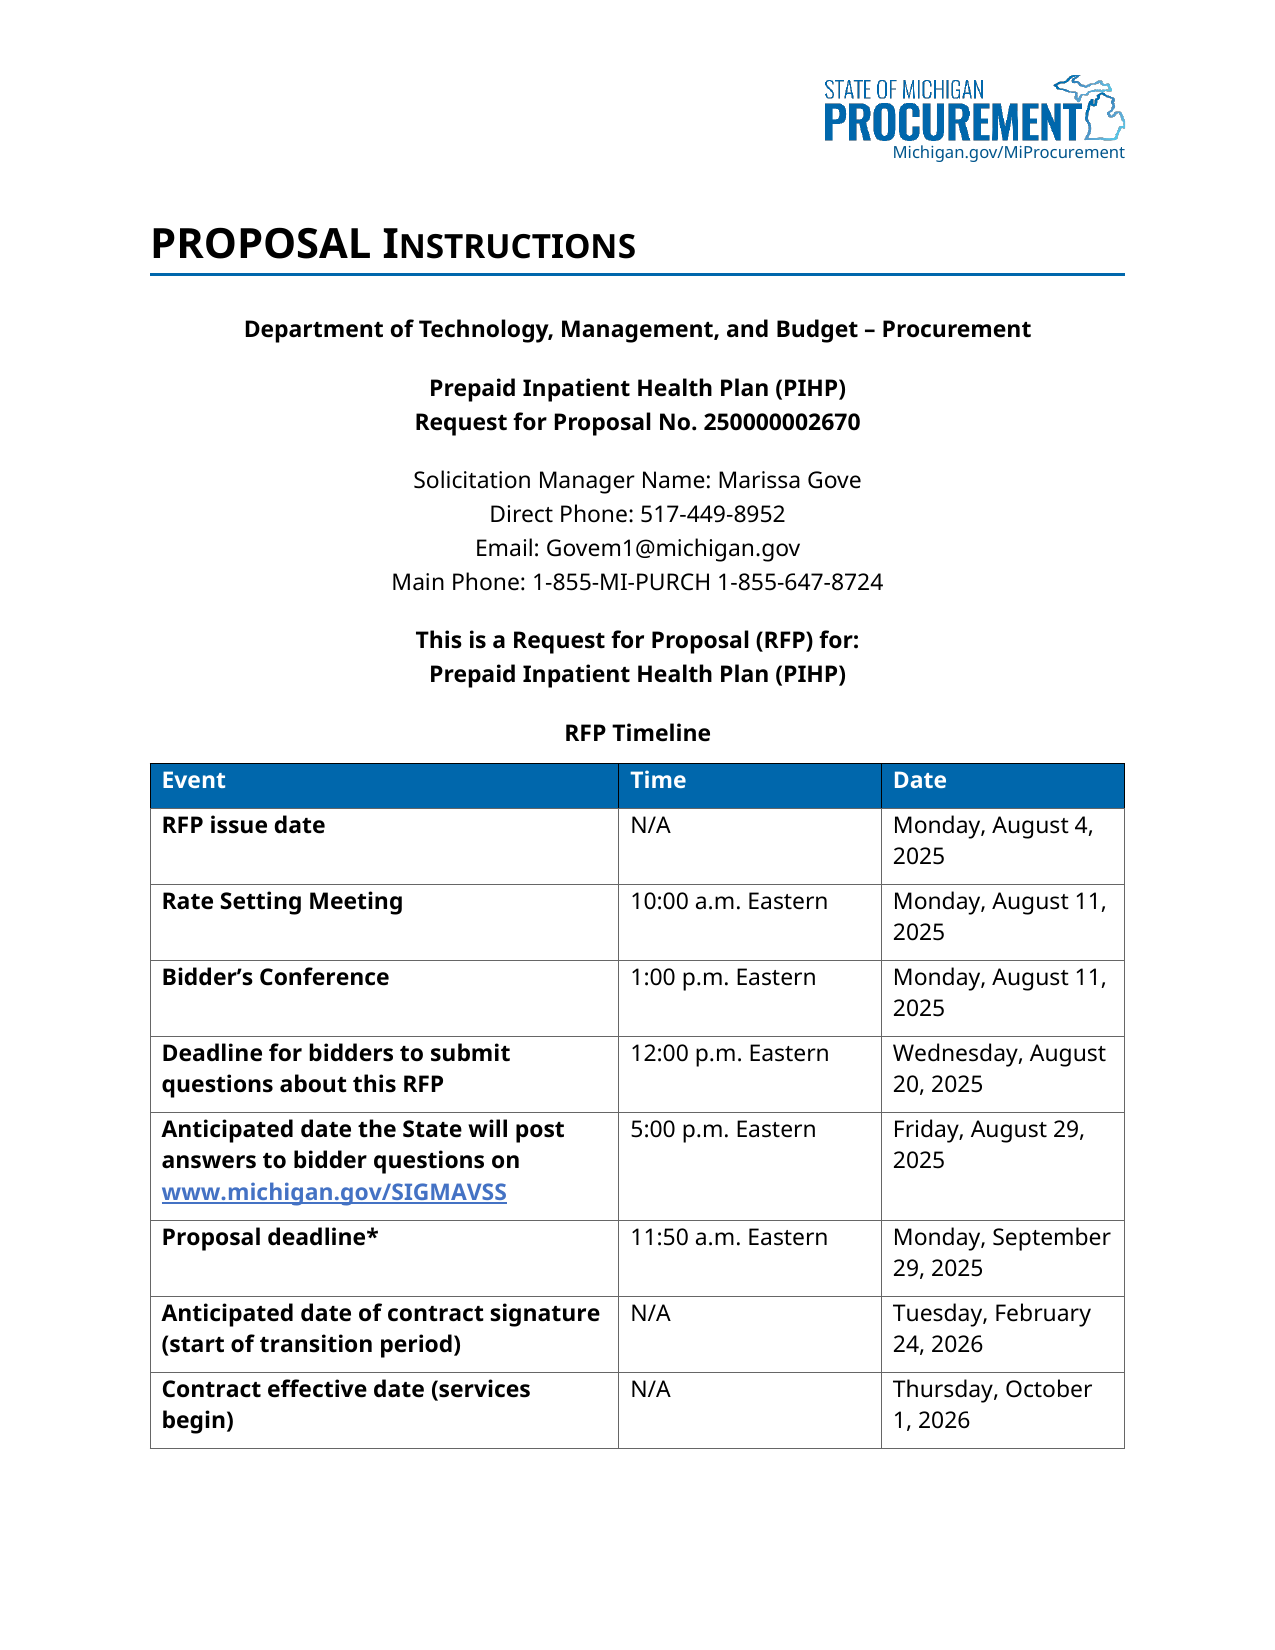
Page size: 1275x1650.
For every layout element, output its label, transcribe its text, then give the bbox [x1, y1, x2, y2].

table_cell N/A [619, 1373, 881, 1448]
text Prepaid Inpatient Health Plan (PIHP) [150, 658, 1125, 689]
table_cell RFP issue date [151, 809, 618, 884]
table_cell 10:00 a.m. Eastern [619, 885, 881, 960]
table_cell Bidder’s Conference [151, 961, 618, 1036]
table_cell Proposal deadline* [151, 1221, 618, 1296]
text Request for Proposal No. 250000002670 [150, 406, 1125, 437]
table_cell [882, 1373, 1124, 1448]
picture [825, 75, 1125, 141]
table_cell N/A [619, 809, 881, 884]
table_cell Anticipated date of contract signature (start of transition period) [151, 1297, 618, 1372]
table_header Time [619, 764, 881, 808]
text Main Phone: 1-855-MI-PURCH 1-855-647-8724 [150, 566, 1125, 597]
text Direct Phone: 517-449-8952 [150, 498, 1125, 529]
table_cell Contract effective date (services begin) [151, 1373, 618, 1448]
text Email: Govem1@michigan.gov [150, 532, 1125, 563]
table_cell [882, 1297, 1124, 1372]
text Prepaid Inpatient Health Plan (PIHP) [150, 372, 1125, 403]
text This is a Request for Proposal (RFP) for: [150, 624, 1125, 656]
table_cell Rate Setting Meeting [151, 885, 618, 960]
table_header Date [882, 764, 1124, 808]
table_cell N/A [619, 1297, 881, 1372]
table_cell Anticipated date the State will post answers to bidder questions on www.michigan.gov/SIGMAVSS [151, 1113, 618, 1219]
text RFP Timeline [150, 717, 1125, 748]
table_cell 5:00 p.m. Eastern [619, 1113, 881, 1219]
table_cell 11:50 a.m. Eastern [619, 1221, 881, 1296]
table_header Event [151, 764, 618, 808]
text Department of Technology, Management, and Budget – Procurement [150, 313, 1125, 344]
text Solicitation Manager Name: Marissa Gove [150, 464, 1125, 496]
text Proposal Instructions [150, 214, 1125, 273]
table_cell 12:00 p.m. Eastern [619, 1037, 881, 1112]
table_cell 1:00 p.m. Eastern [619, 961, 881, 1036]
table_cell Deadline for bidders to submit questions about this RFP [151, 1037, 618, 1112]
